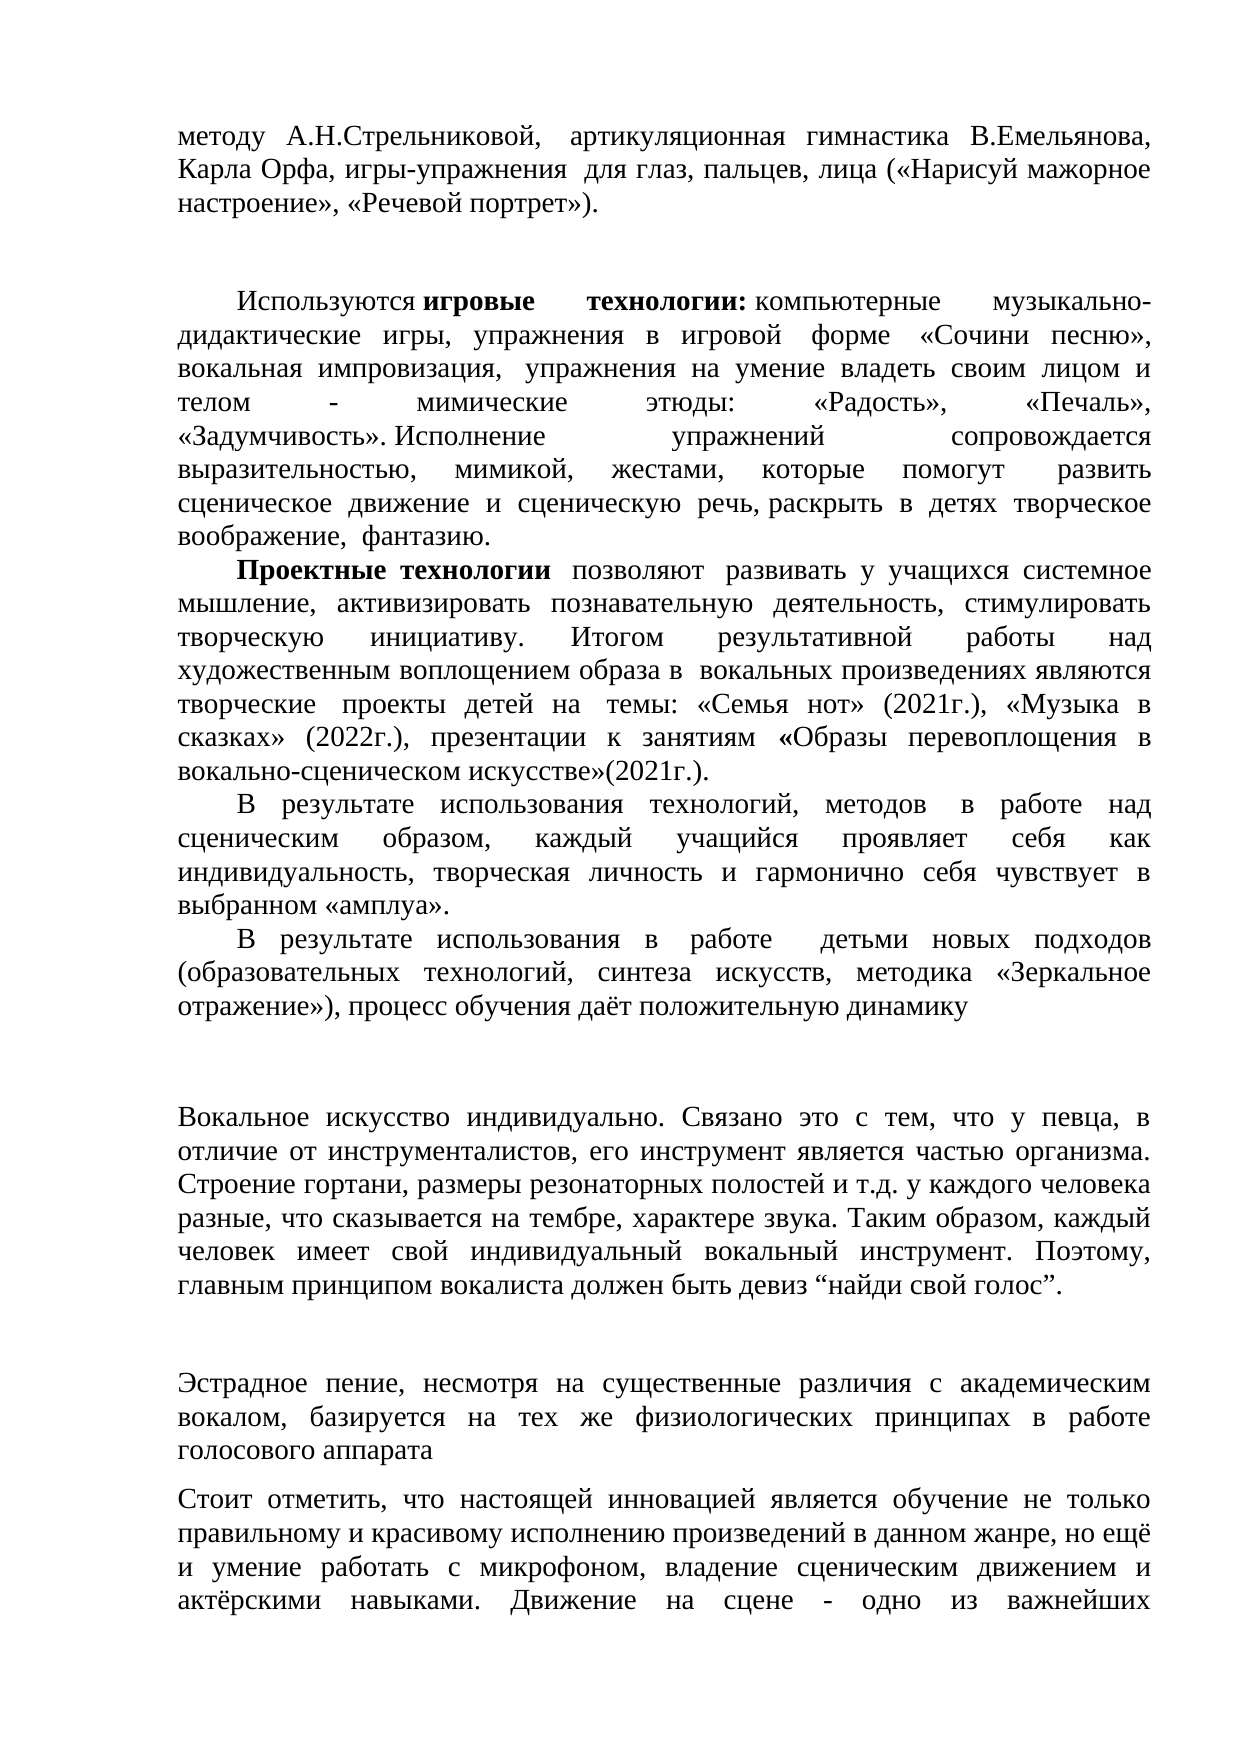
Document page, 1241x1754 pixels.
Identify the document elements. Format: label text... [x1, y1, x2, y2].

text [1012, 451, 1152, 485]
text В результате использования технологий, методов в работе над сценическим образом, каждый учащийся проявляет себя как индивидуальность, творческая личность и гармонично себя чувствует в выбранном «амплуа». [177, 787, 1152, 921]
text Используются игровые технологии: компьютерные музыкально-дидактические игры, упражнения в игровой форме «Сочини песню», вокальная импровизация, упражнения на умение владеть своим лицом и телом - мимические этюды: «Радость», «Печаль», «Задумчивость». Исполнение упражнений сопровождается выразительностью, мимикой, жестами, которые помогут развить сценическое движение и сценическую речь, раскрыть в детях творческое воображение, фантазию. [177, 283, 1152, 451]
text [177, 1482, 1152, 1616]
text Эстрадное пение, несмотря на существенные различия с академическим вокалом, базируется на тех же физиологических принципах в работе голосового аппарата [177, 1365, 1152, 1466]
text Проектные технологии позволяют развивать у учащихся системное мышление, активизировать познавательную деятельность, стимулировать творческую инициативу. Итогом результативной работы над художественным воплощением образа в вокальных произведениях являются творческие проекты детей на темы: «Семья нот» (2021г.), «Музыка в сказках» (2022г.), презентации к занятиям «Образы перевоплощения в вокально-сценическом искусстве»(2021г.). [177, 552, 1152, 787]
text Вокальное искусство индивидуально. Связано это с тем, что у певца, в отличие от инструменталистов, его инструмент является частью организма. Строение гортани, размеры резонаторных полостей и т.д. у каждого человека разные, что сказывается на тембре, характере звука. Таким образом, каждый человек имеет свой индивидуальный вокальный инструмент. Поэтому, главным принципом вокалиста должен быть девиз “найди свой голос”. [177, 1099, 1152, 1301]
text В результате использования в работе детьми новых подходов (образовательных технологий, синтеза искусств, методика «Зеркальное отражение»), процесс обучения даёт положительную динамику [177, 921, 1152, 1021]
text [177, 118, 1152, 219]
text Используются игровые технологии: компьютерные музыкально-дидактические игры, упражнения в игровой форме «Сочини песню», вокальная импровизация, упражнения на умение владеть своим лицом и телом - мимические этюды: «Радость», «Печаль», «Задумчивость». Исполнение упражнений сопровождается выразительностью, мимикой, жестами, которые помогут развить сценическое движение и сценическую речь, раскрыть в детях творческое воображение, фантазию. [177, 485, 1152, 552]
